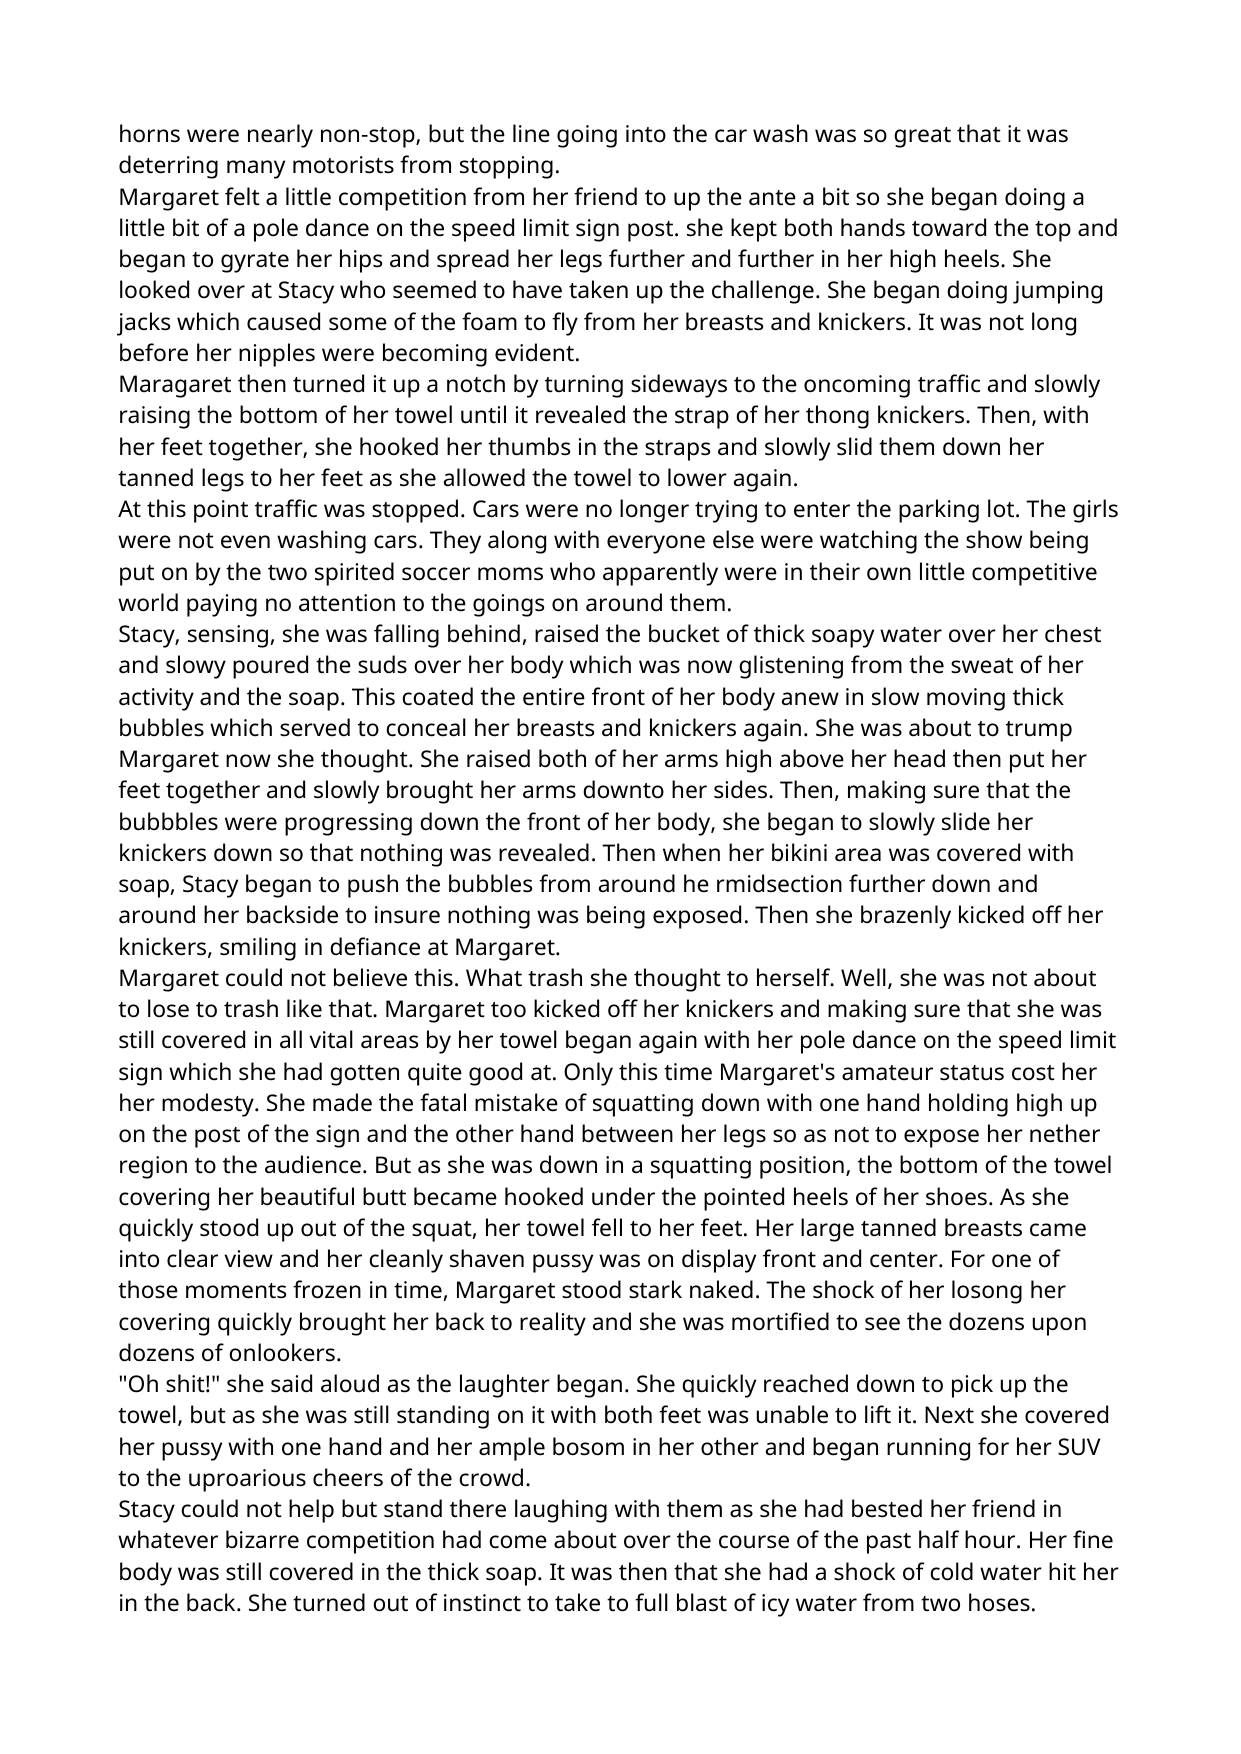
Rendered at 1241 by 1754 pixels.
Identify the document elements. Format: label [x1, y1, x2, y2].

text [118, 118, 1122, 1618]
